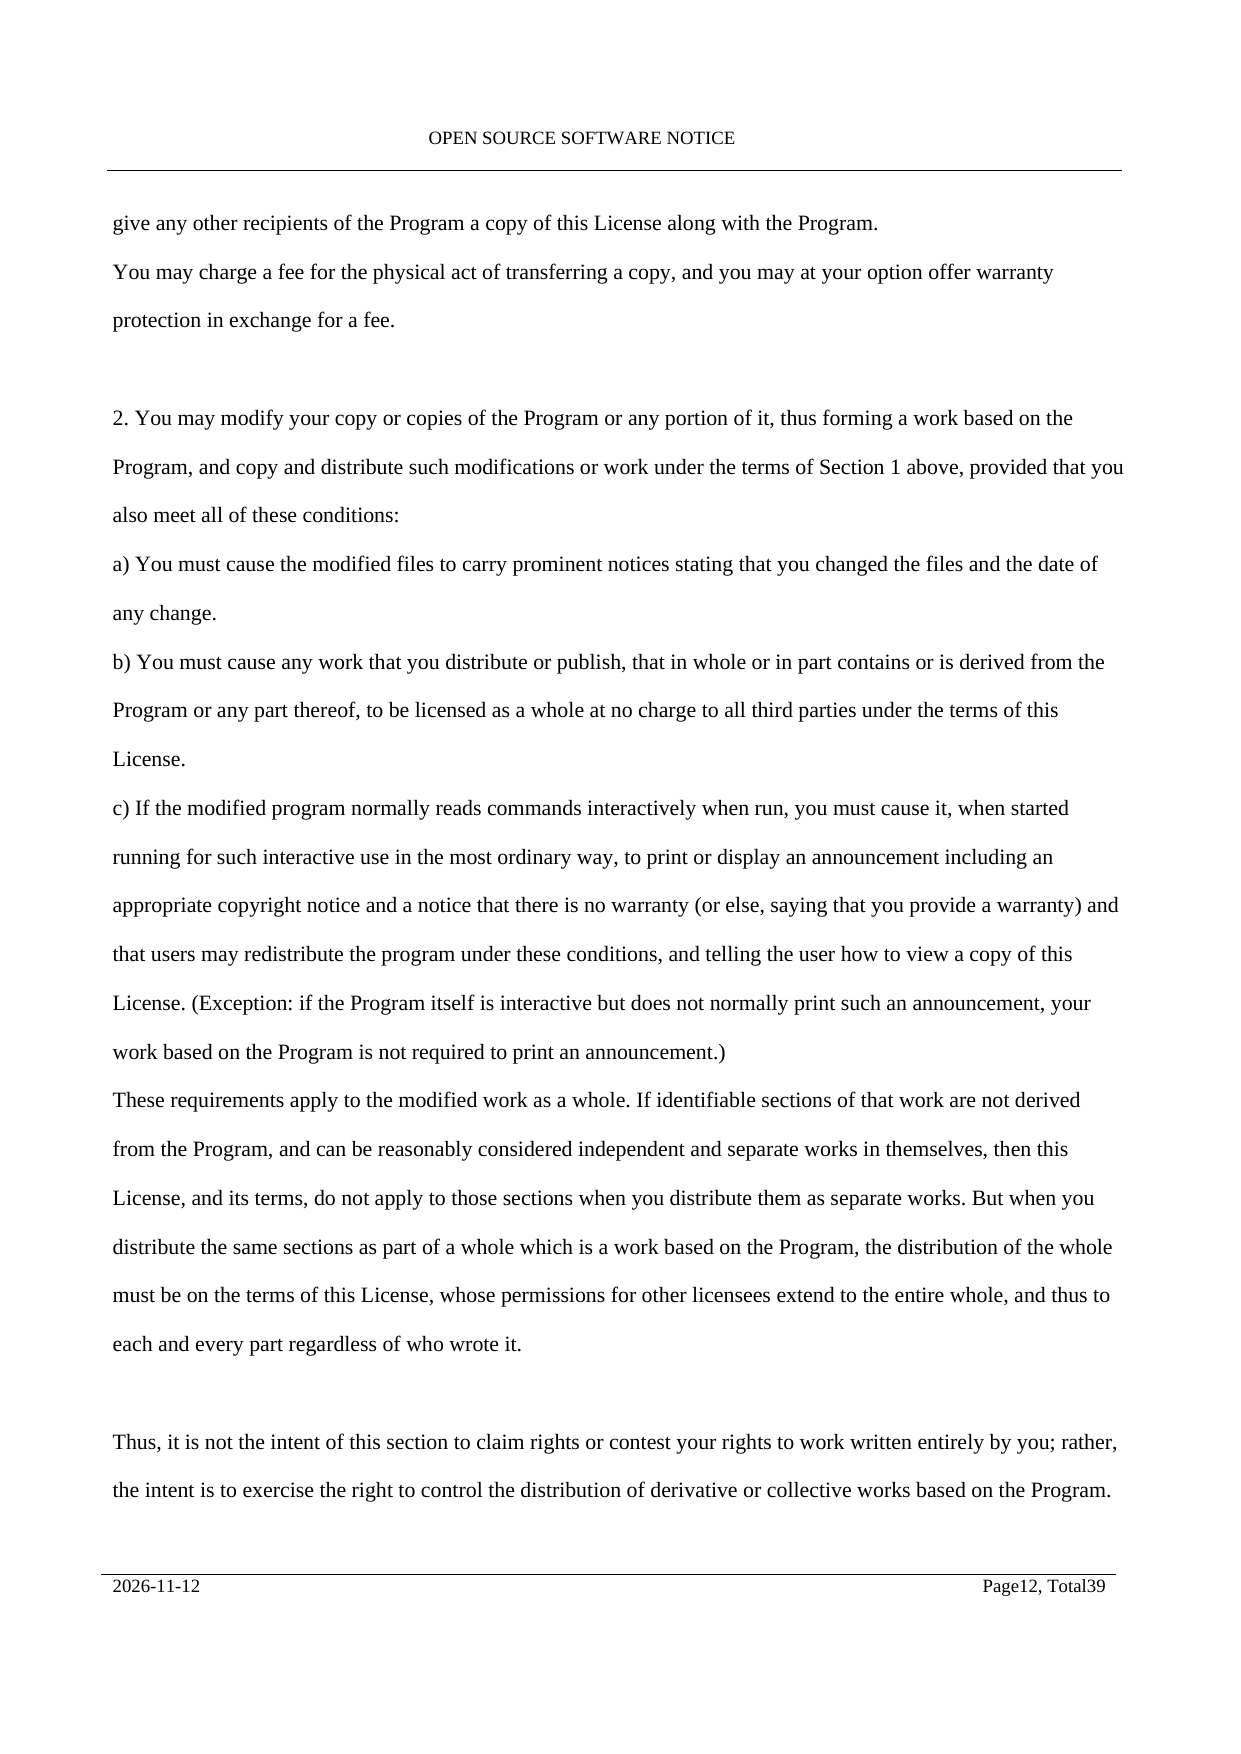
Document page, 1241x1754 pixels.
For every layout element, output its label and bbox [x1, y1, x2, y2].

text [112, 206, 1128, 1506]
